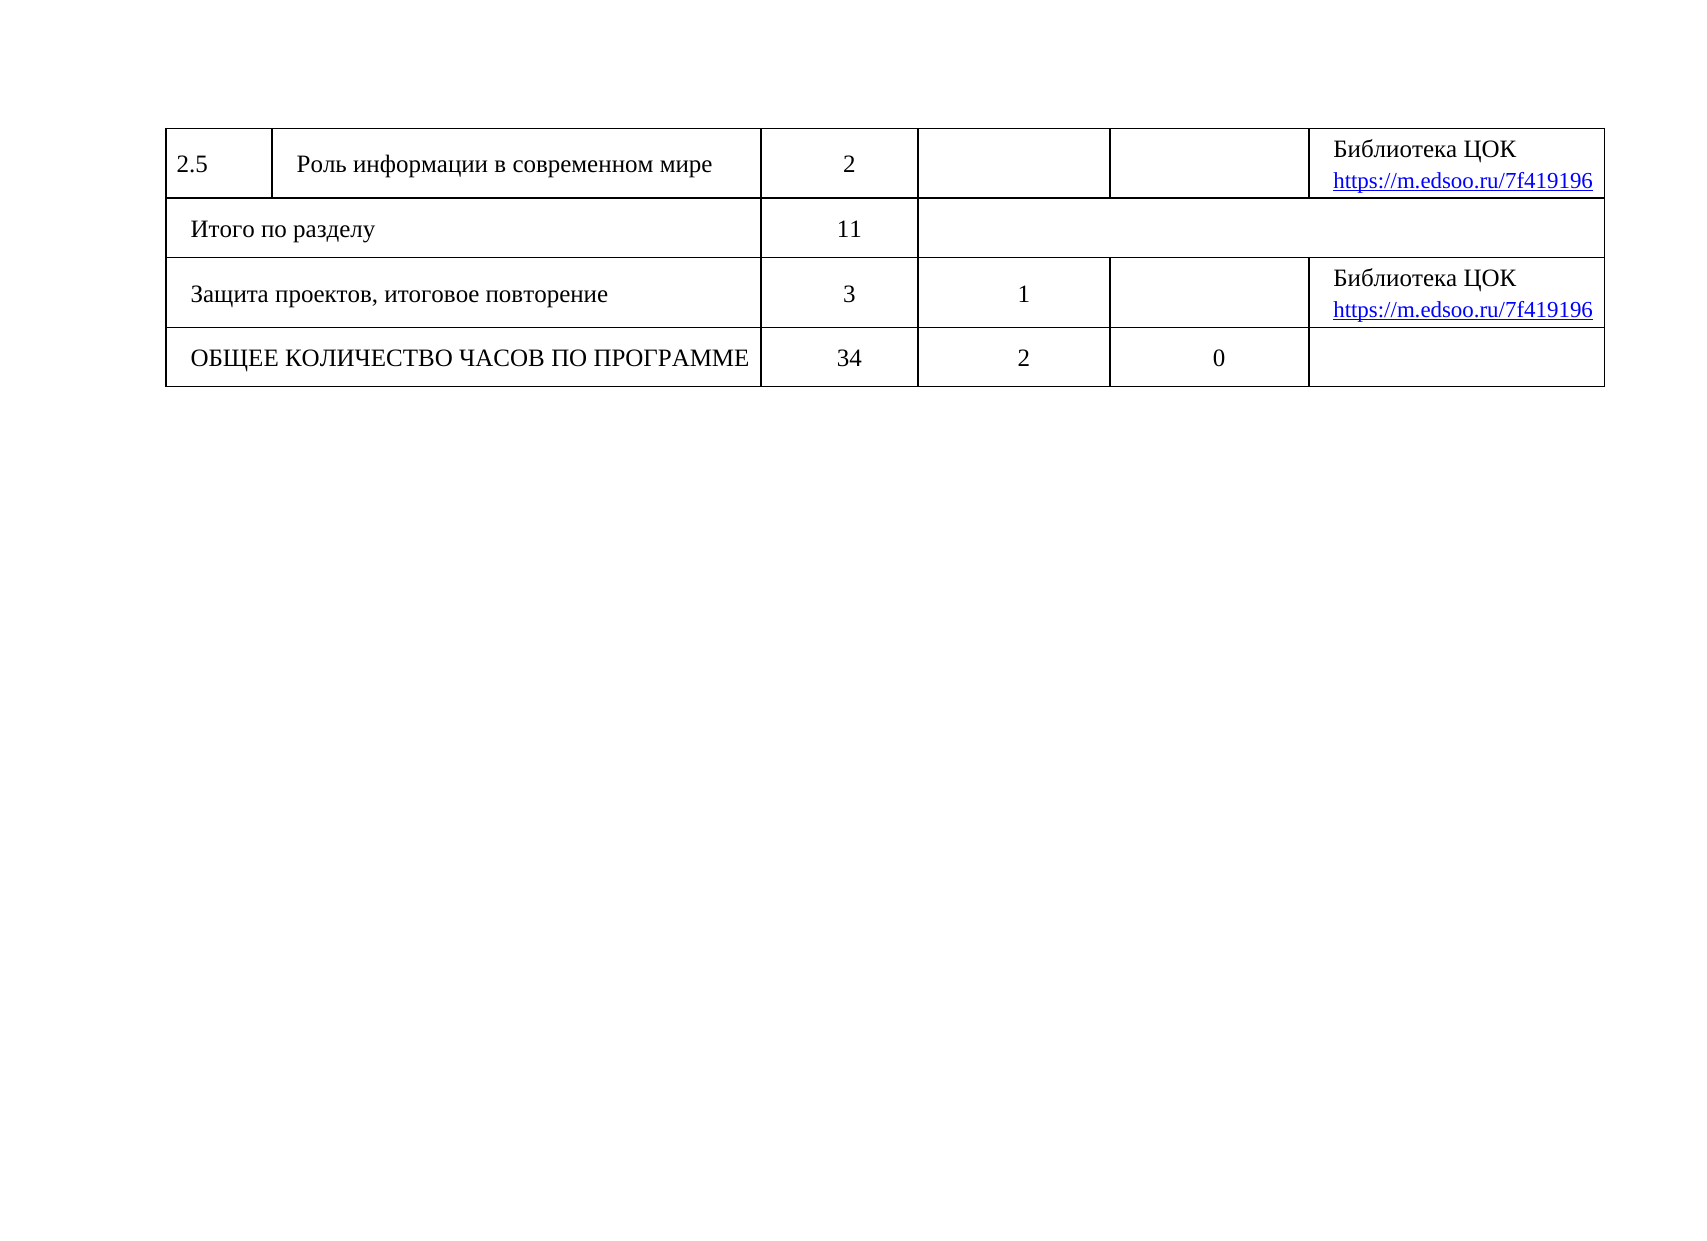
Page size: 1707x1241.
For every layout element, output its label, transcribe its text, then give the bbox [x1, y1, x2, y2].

table_cell 11 [762, 199, 917, 257]
table_cell ОБЩЕЕ КОЛИЧЕСТВО ЧАСОВ ПО ПРОГРАММЕ [167, 328, 760, 386]
table_cell [1310, 328, 1604, 386]
table_cell 3 [762, 258, 917, 326]
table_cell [1310, 258, 1604, 326]
table_cell 1 [919, 258, 1109, 326]
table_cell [1310, 129, 1604, 197]
table_cell Итого по разделу [167, 199, 760, 257]
table_cell [1111, 258, 1308, 326]
table_cell [919, 199, 1604, 257]
table_cell Роль информации в современном мире [273, 129, 760, 197]
table_cell 2 [762, 129, 917, 197]
table_cell 2.5 [167, 129, 271, 197]
table_cell Защита проектов, итоговое повторение [167, 258, 760, 326]
table_cell 0 [1111, 328, 1308, 386]
table_cell 34 [762, 328, 917, 386]
table_cell [1111, 129, 1308, 197]
table_cell 2 [919, 328, 1109, 386]
table_cell [919, 129, 1109, 197]
